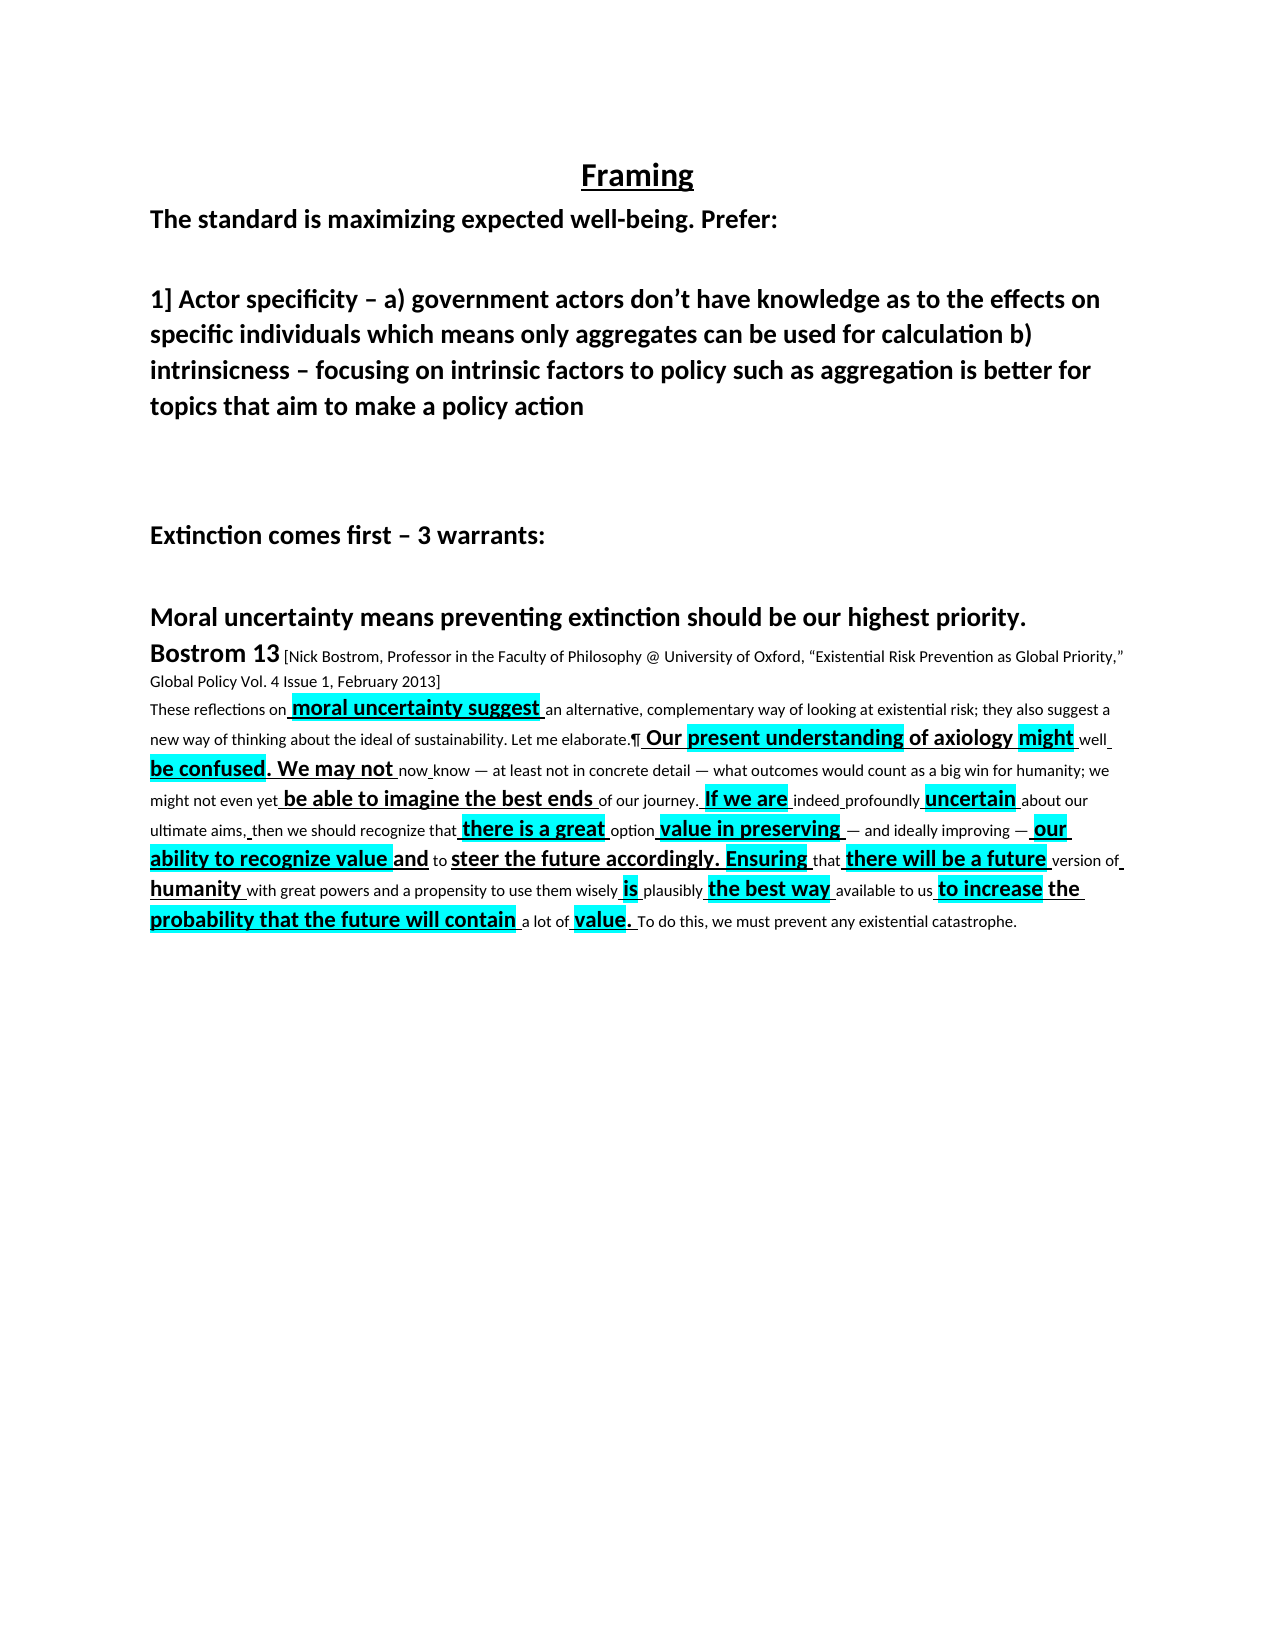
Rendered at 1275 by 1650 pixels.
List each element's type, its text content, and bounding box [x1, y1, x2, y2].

subtitle 1] Actor specificity – a) government actors don’t have knowledge as to the effects on specific individuals which means only aggregates can be used for calculation b) intrinsicness – focusing on intrinsic factors to policy such as aggregation is better for topics that aim to make a policy action [150, 282, 1125, 422]
subtitle The standard is maximizing expected well-being. Prefer: [150, 202, 1125, 235]
subtitle Moral uncertainty means preventing extinction should be our highest priority. [150, 601, 1125, 634]
text Bostrom 13 [Nick Bostrom, Professor in the Faculty of Philosophy @ University of Oxford, “Existential Risk Prevention as Global Priority,” Global Policy Vol. 4 Issue 1, February 2013] These reflections on moral uncertainty suggest an alternative, complementary way of looking at existential risk; they also suggest a new way of thinking about the ideal of sustainability. Let me elaborate.¶ Our present understanding of axiology might well be confused. We may not now know — at least not in concrete detail — what outcomes would count as a big win for humanity; we might not even yet be able to imagine the best ends of our journey. If we are indeed profoundly uncertain about our ultimate aims, then we should recognize that there is a great option value in preserving — and ideally improving — our ability to recognize value and to steer the future accordingly. Ensuring that there will be a future version of humanity with great powers and a propensity to use them wisely is plausibly the best way available to us to increase the probability that the future will contain a lot of value. To do this, we must prevent any existential catastrophe. [150, 636, 1125, 933]
subtitle Framing [150, 154, 1125, 195]
subtitle Extinction comes first – 3 warrants: [150, 518, 1125, 551]
